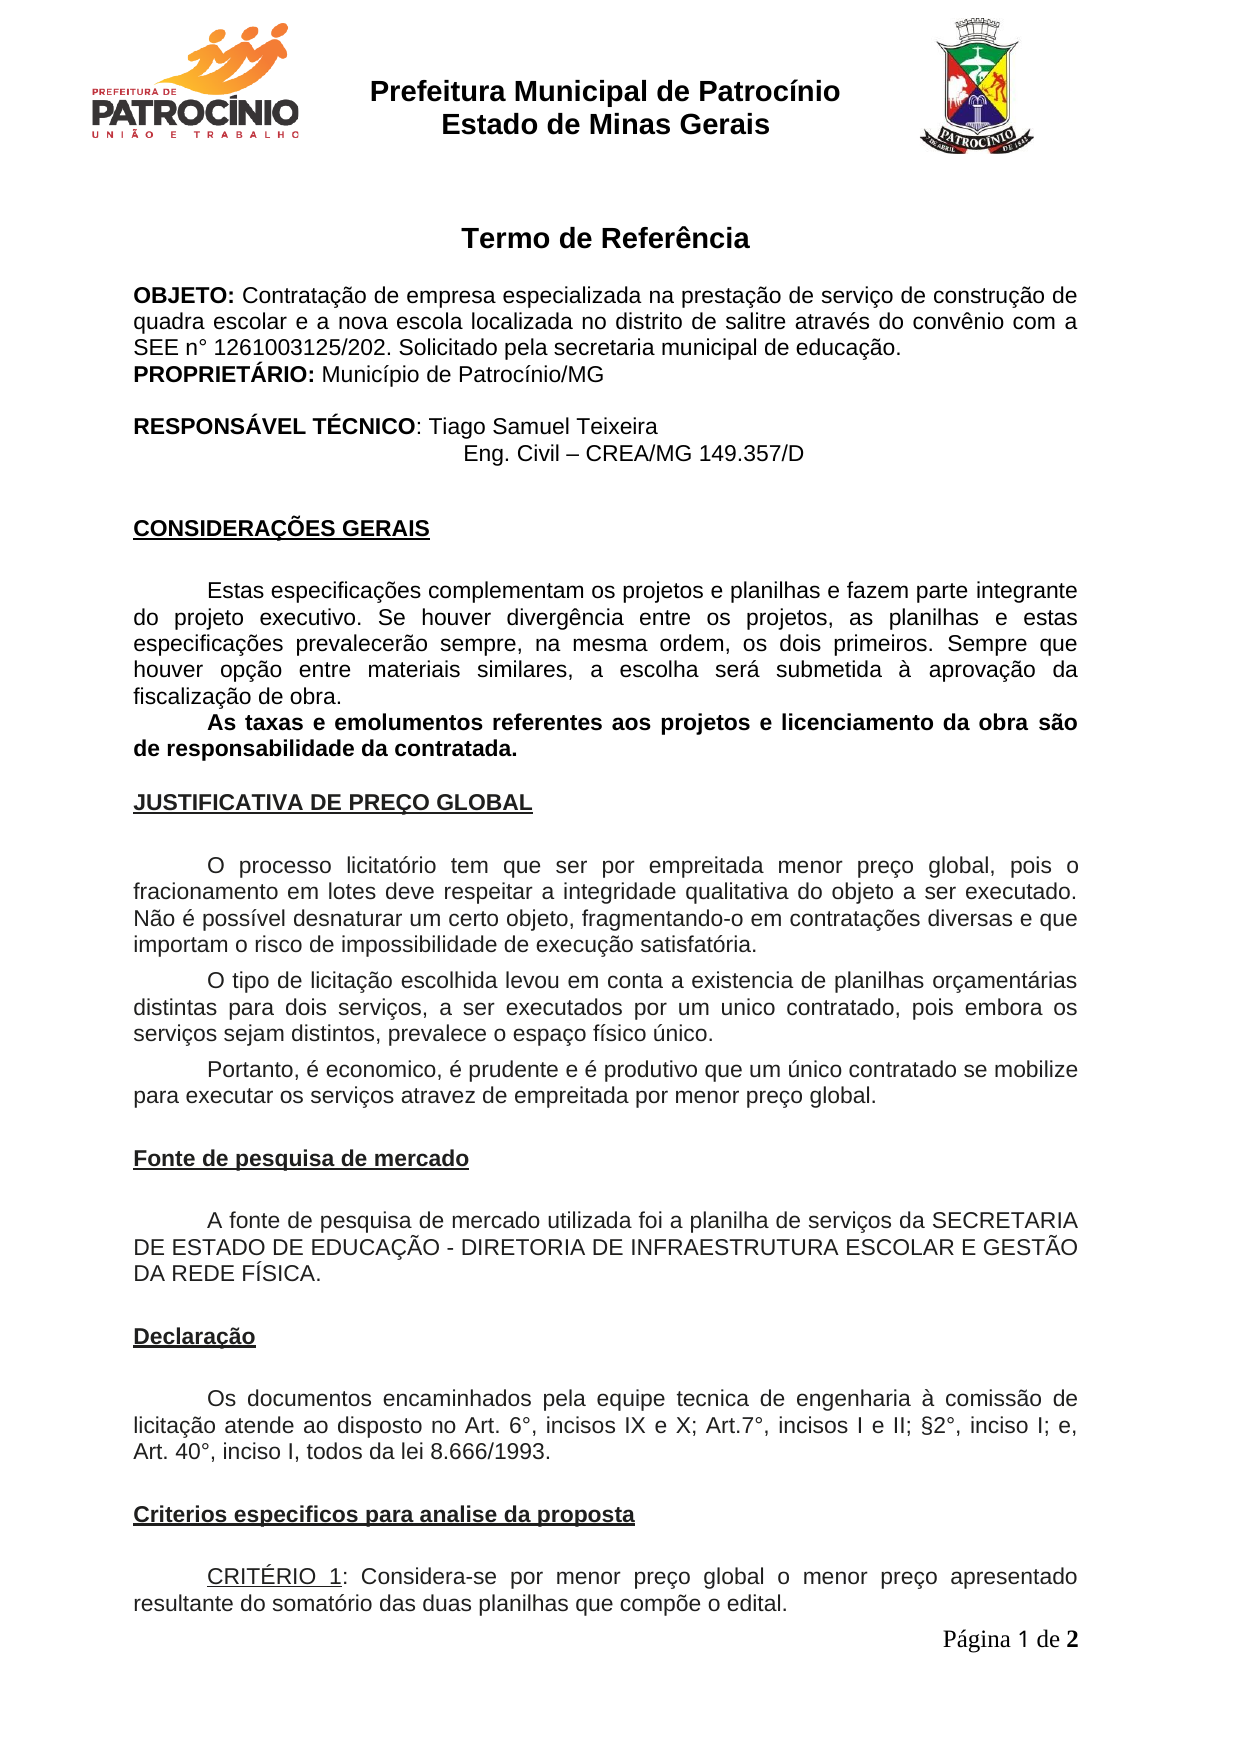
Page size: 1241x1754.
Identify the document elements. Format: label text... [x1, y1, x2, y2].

subtitle Estas especificações complementam os projetos e planilhas e fazem parte integrante do projeto executivo. Se houver divergência entre os projetos, as planilhas e estas especificações prevalecerão sempre, na mesma ordem, os dois primeiros. Sempre que houver opção entre materiais similares, a escolha será submetida à aprovação da fiscalização de obra. [133, 577, 1078, 709]
text Eng. Civil – CREA/MG 149.357/D [463, 440, 1090, 466]
subtitle CONSIDERAÇÕES GERAIS [133, 515, 1090, 541]
text PROPRIETÁRIO: Município de Patrocínio/MG [133, 361, 1090, 387]
text As taxas e emolumentos referentes aos projetos e licenciamento da obra são de responsabilidade da contratada. [133, 709, 1077, 762]
text O processo licitatório tem que ser por empreitada menor preço global, pois o fracionamento em lotes deve respeitar a integridade qualitativa do objeto a ser executado. Não é possível desnaturar um certo objeto, fragmentando-o em contratações diversas e que importam o risco de impossibilidade de execução satisfatória. [133, 852, 1079, 957]
subtitle JUSTIFICATIVA DE PREÇO GLOBAL [133, 789, 1090, 816]
text Os documentos encaminhados pela equipe tecnica de engenharia à comissão de licitação atende ao disposto no Art. 6°, incisos IX e X; Art.7°, incisos I e II; §2°, inciso I; e, Art. 40°, inciso I, todos da lei 8.666/1993. [133, 1385, 1079, 1464]
subtitle Fonte de pesquisa de mercado [133, 1145, 1090, 1171]
title Termo de Referência [439, 221, 772, 255]
text RESPONSÁVEL TÉCNICO: Tiago Samuel Teixeira [133, 413, 1090, 440]
text A fonte de pesquisa de mercado utilizada foi a planilha de serviços da SECRETARIA DE ESTADO DE EDUCAÇÃO - DIRETORIA DE INFRAESTRUTURA ESCOLAR E GESTÃO DA REDE FÍSICA. [133, 1207, 1079, 1287]
subtitle Criterios especificos para analise da proposta [133, 1501, 1090, 1527]
text O tipo de licitação escolhida levou em conta a existencia de planilhas orçamentárias distintas para dois serviços, a ser executados por um unico contratado, pois embora os serviços sejam distintos, prevalece o espaço físico único. [133, 967, 1079, 1046]
subtitle Declaração [133, 1323, 1090, 1349]
text CRITÉRIO 1: Considera-se por menor preço global o menor preço apresentado resultante do somatório das duas planilhas que compõe o edital. [133, 1563, 1079, 1616]
subtitle OBJETO: Contratação de empresa especializada na prestação de serviço de construção de quadra escolar e a nova escola localizada no distrito de salitre através do convênio com a SEE n° 1261003125/202. Solicitado pela secretaria municipal de educação. [133, 282, 1078, 361]
picture [92, 23, 299, 138]
text Portanto, é economico, é prudente e é produtivo que um único contratado se mobilize para executar os serviços atravez de empreitada por menor preço global. [133, 1056, 1079, 1109]
picture [919, 18, 1034, 154]
